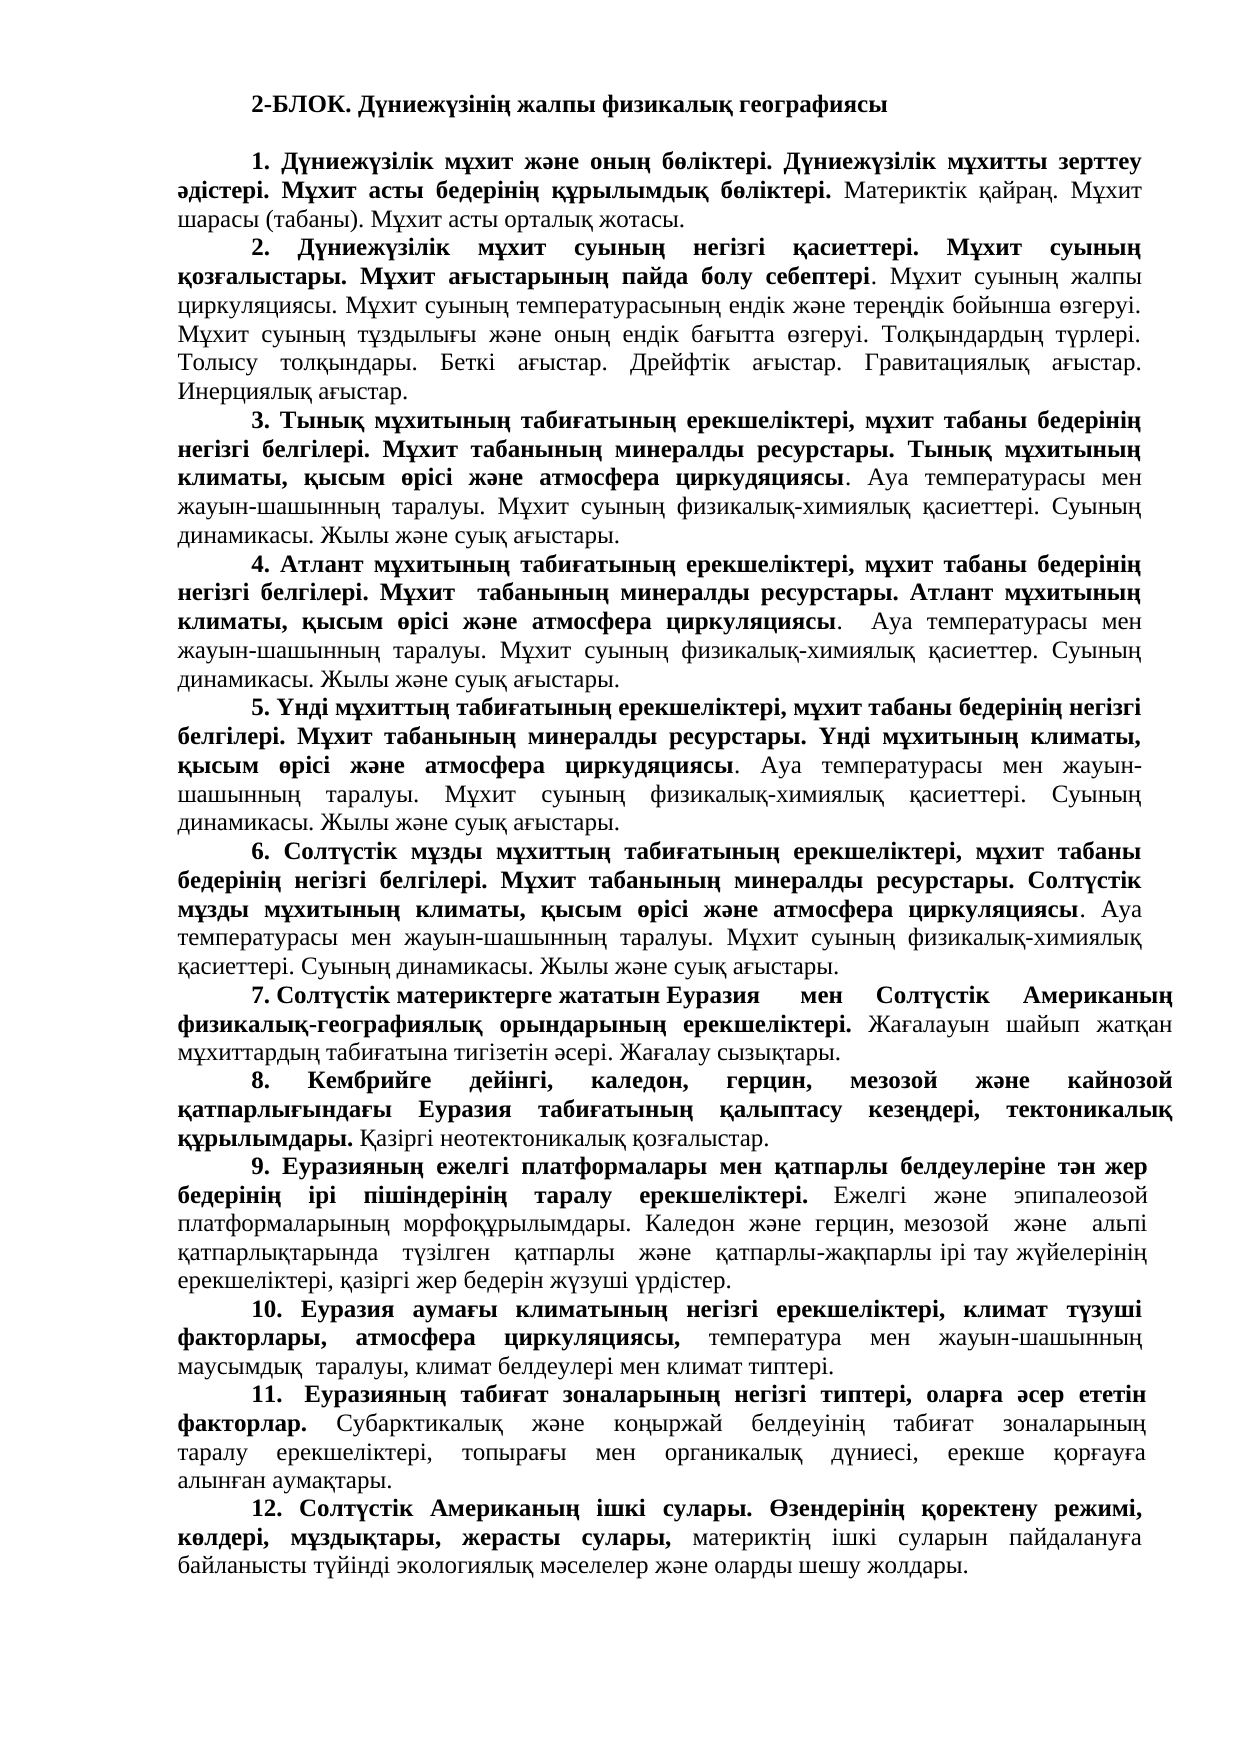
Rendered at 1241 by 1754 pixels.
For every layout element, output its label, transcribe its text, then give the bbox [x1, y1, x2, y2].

text 1. Дүниежүзілік мұхит және оның бөліктері. Дүниежүзілік мұхитты зерттеу әдістері. Мұхит асты бедерінің құрылымдық бөліктері. Материктік қайраң. Мұхит шарасы (табаны). Мұхит асты орталық жотасы. [177, 146, 1142, 232]
text 5. Үнді мұхиттың табиғатының ерекшеліктері, мұхит табаны бедерінің негізгі белгілері. Мұхит табанының минералды ресурстары. Үнді мұхитының климаты, қысым өрісі және атмосфера циркудяциясы. Ауа температурасы мен жауын-шашынның таралуы. Мұхит суының физикалық-химиялық қасиеттері. Суының динамикасы. Жылы және суық ағыстары. [177, 692, 1142, 836]
text 2-БЛОК. Дүниежүзінің жалпы физикалық географиясы [177, 89, 1171, 117]
text 10. Еуразия аумағы климатының негізгі ерекшеліктері, климат түзуші факторлары, атмосфера циркуляциясы, температура мен жауын-шашынның маусымдық таралуы, климат белдеулері мен климат типтері. [177, 1294, 1142, 1380]
text 4. Атлант мұхитының табиғатының ерекшеліктері, мұхит табаны бедерінің негізгі белгілері. Мұхит табанының минералды ресурстары. Атлант мұхитының климаты, қысым өрісі және атмосфера циркуляциясы. Ауа температурасы мен жауын-шашынның таралуы. Мұхит суының физикалық-химиялық қасиеттер. Суының динамикасы. Жылы және суық ағыстары. [177, 549, 1142, 692]
text 3. Тынық мұхитының табиғатының ерекшеліктері, мұхит табаны бедерінің негізгі белгілері. Мұхит табанының минералды ресурстары. Тынық мұхитының климаты, қысым өрісі және атмосфера циркудяциясы. Ауа температурасы мен жауын-шашынның таралуы. Мұхит суының физикалық-химиялық қасиеттері. Суының динамикасы. Жылы және суық ағыстары. [177, 405, 1142, 549]
text 2. Дүниежүзілік мұхит суының негізгі қасиеттері. Мұхит суының қозғалыстары. Мұхит ағыстарының пайда болу себептері. Мұхит суының жалпы циркуляциясы. Мұхит суының температурасының ендік және тереңдік бойынша өзгеруі. Мұхит суының тұздылығы және оның ендік бағытта өзгеруі. Толқындардың түрлері. Толысу толқындары. Беткі ағыстар. Дрейфтік ағыстар. Гравитациялық ағыстар. Инерциялық ағыстар. [177, 232, 1142, 405]
text 12. Солтүстік Американың ішкі сулары. Өзендерінің қоректену режимі, көлдері, мұздықтары, жерасты сулары, материктің ішкі суларын пайдалануға байланысты түйінді экологиялық мәселелер және оларды шешу жолдары. [177, 1494, 1142, 1579]
text 8. Кембрийге дейінгі, каледон, герцин, мезозой және кайнозой қатпарлығындағы Еуразия табиғатының қалыптасу кезеңдері, тектоникалық құрылымдары. Қазіргі неотектоникалық қозғалыстар. [177, 1066, 1173, 1152]
text 11. Еуразияның табиғат зоналарының негізгі типтері, оларға әсер ететін факторлар. Субарктикалық және коңыржай белдеуінің табиғат зоналарының таралу ерекшеліктері, топырағы мен органикалық дүниесі, ерекше қорғауға алынған аумақтары. [177, 1380, 1146, 1494]
text 7. Солтүстік материктерге жататын Еуразия мен Солтүстік Aмериканың физикалық-географиялық орындарының ерекшеліктері. Жағалауын шайып жатқан мұхиттардың табиғатына тигізетін әсері. Жағалау сызықтары. [177, 980, 1173, 1066]
text 6. Солтүстік мұзды мұхиттың табиғатының ерекшеліктері, мұхит табаны бедерінің негізгі белгілері. Мұхит табанының минералды ресурстары. Солтүстік мұзды мұхитының климаты, қысым өрісі және атмосфера циркуляциясы. Ауа температурасы мен жауын-шашынның таралуы. Мұхит суының физикалық-химиялық қасиеттері. Суының динамикасы. Жылы және суық ағыстары. [177, 836, 1142, 980]
text 9. Еуразияның ежелгі платформалары мен қатпарлы белдеулеріне тән жер бедерінің ірі пішіндерінің таралу ерекшеліктері. Ежелгі және эпипалеозой платформаларының морфоқұрылымдары. Каледон және герцин, мезозой және альпі қатпарлықтарында түзілген қатпарлы және қатпарлы-жақпарлы ірі тау жүйелерінің ерекшеліктері, қазіргі жер бедерін жүзуші үрдістер. [177, 1152, 1148, 1294]
